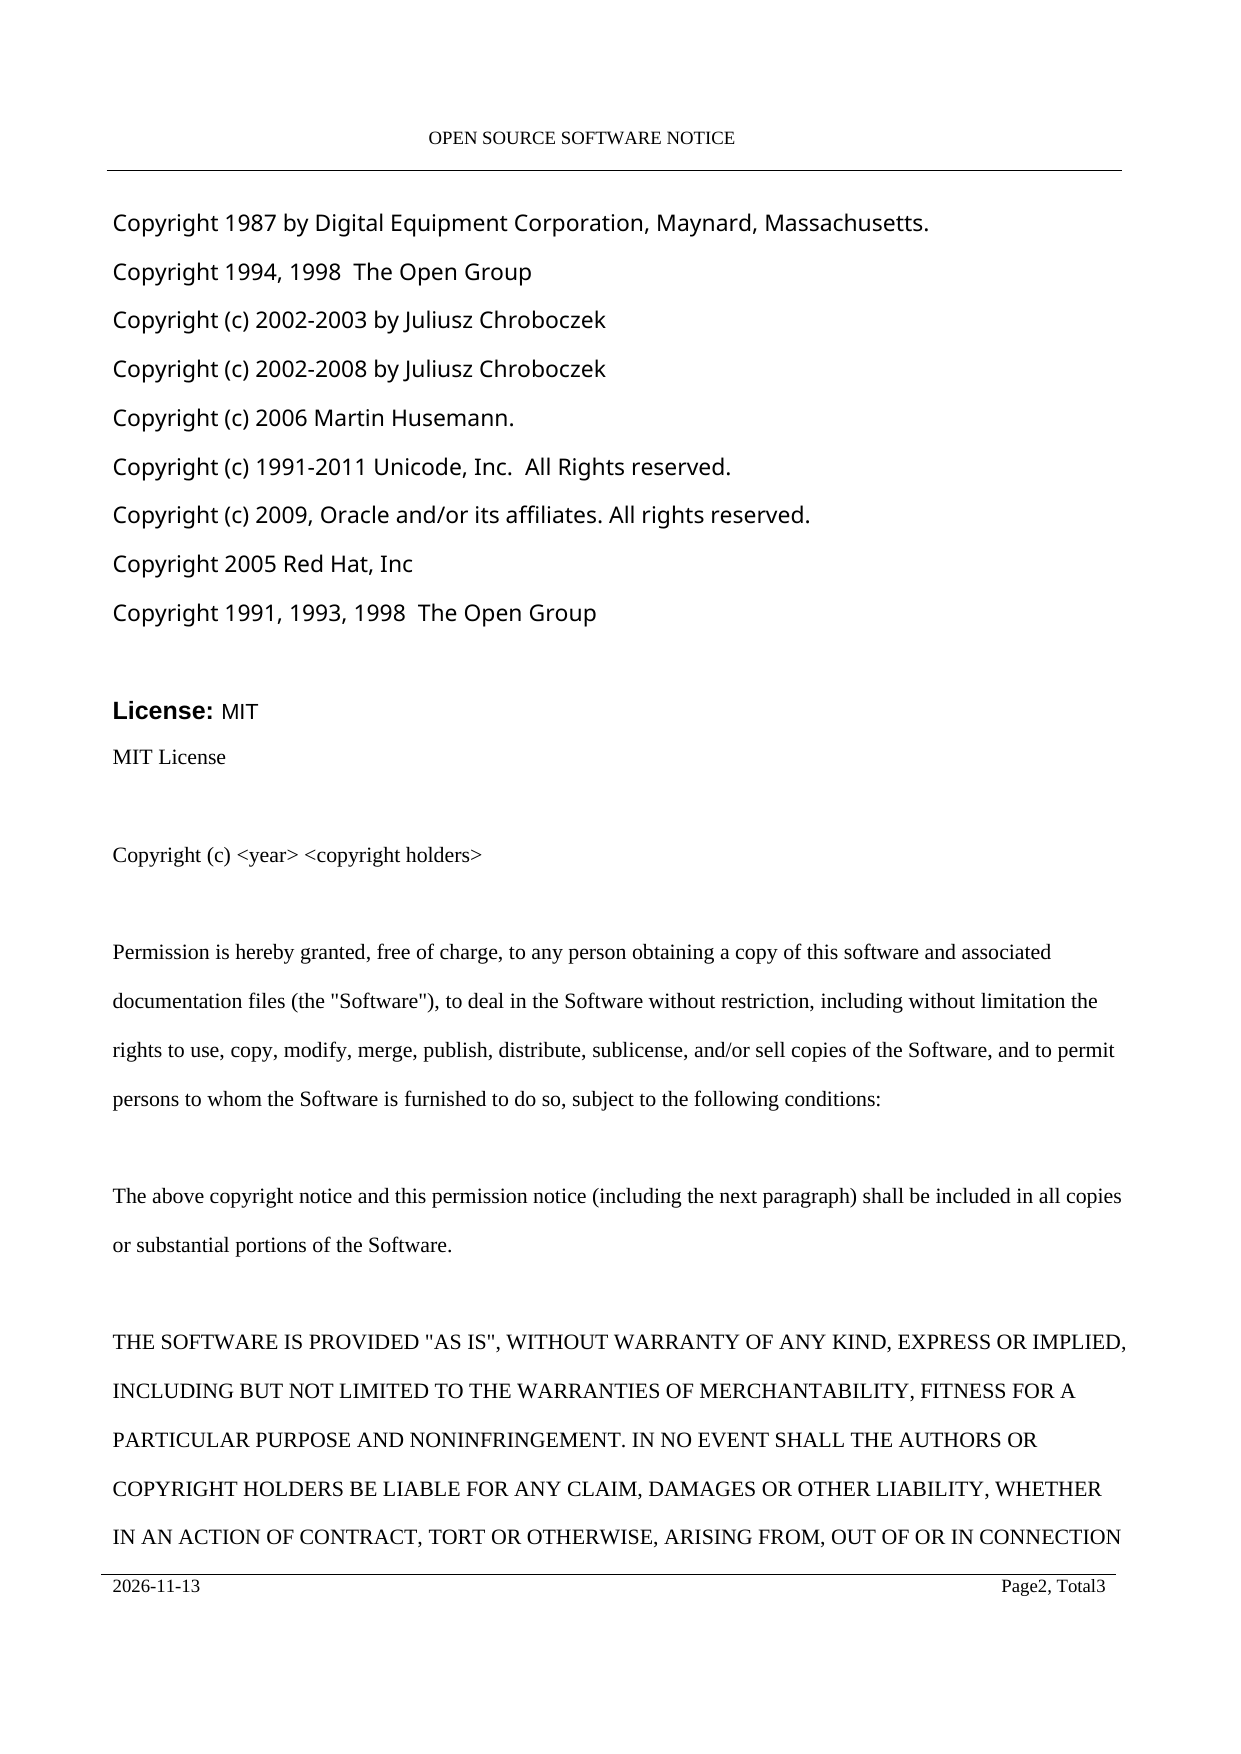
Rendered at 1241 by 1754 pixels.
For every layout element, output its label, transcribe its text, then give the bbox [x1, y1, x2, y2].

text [112, 206, 1128, 678]
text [112, 741, 1128, 1553]
text License: MIT [112, 694, 1128, 726]
